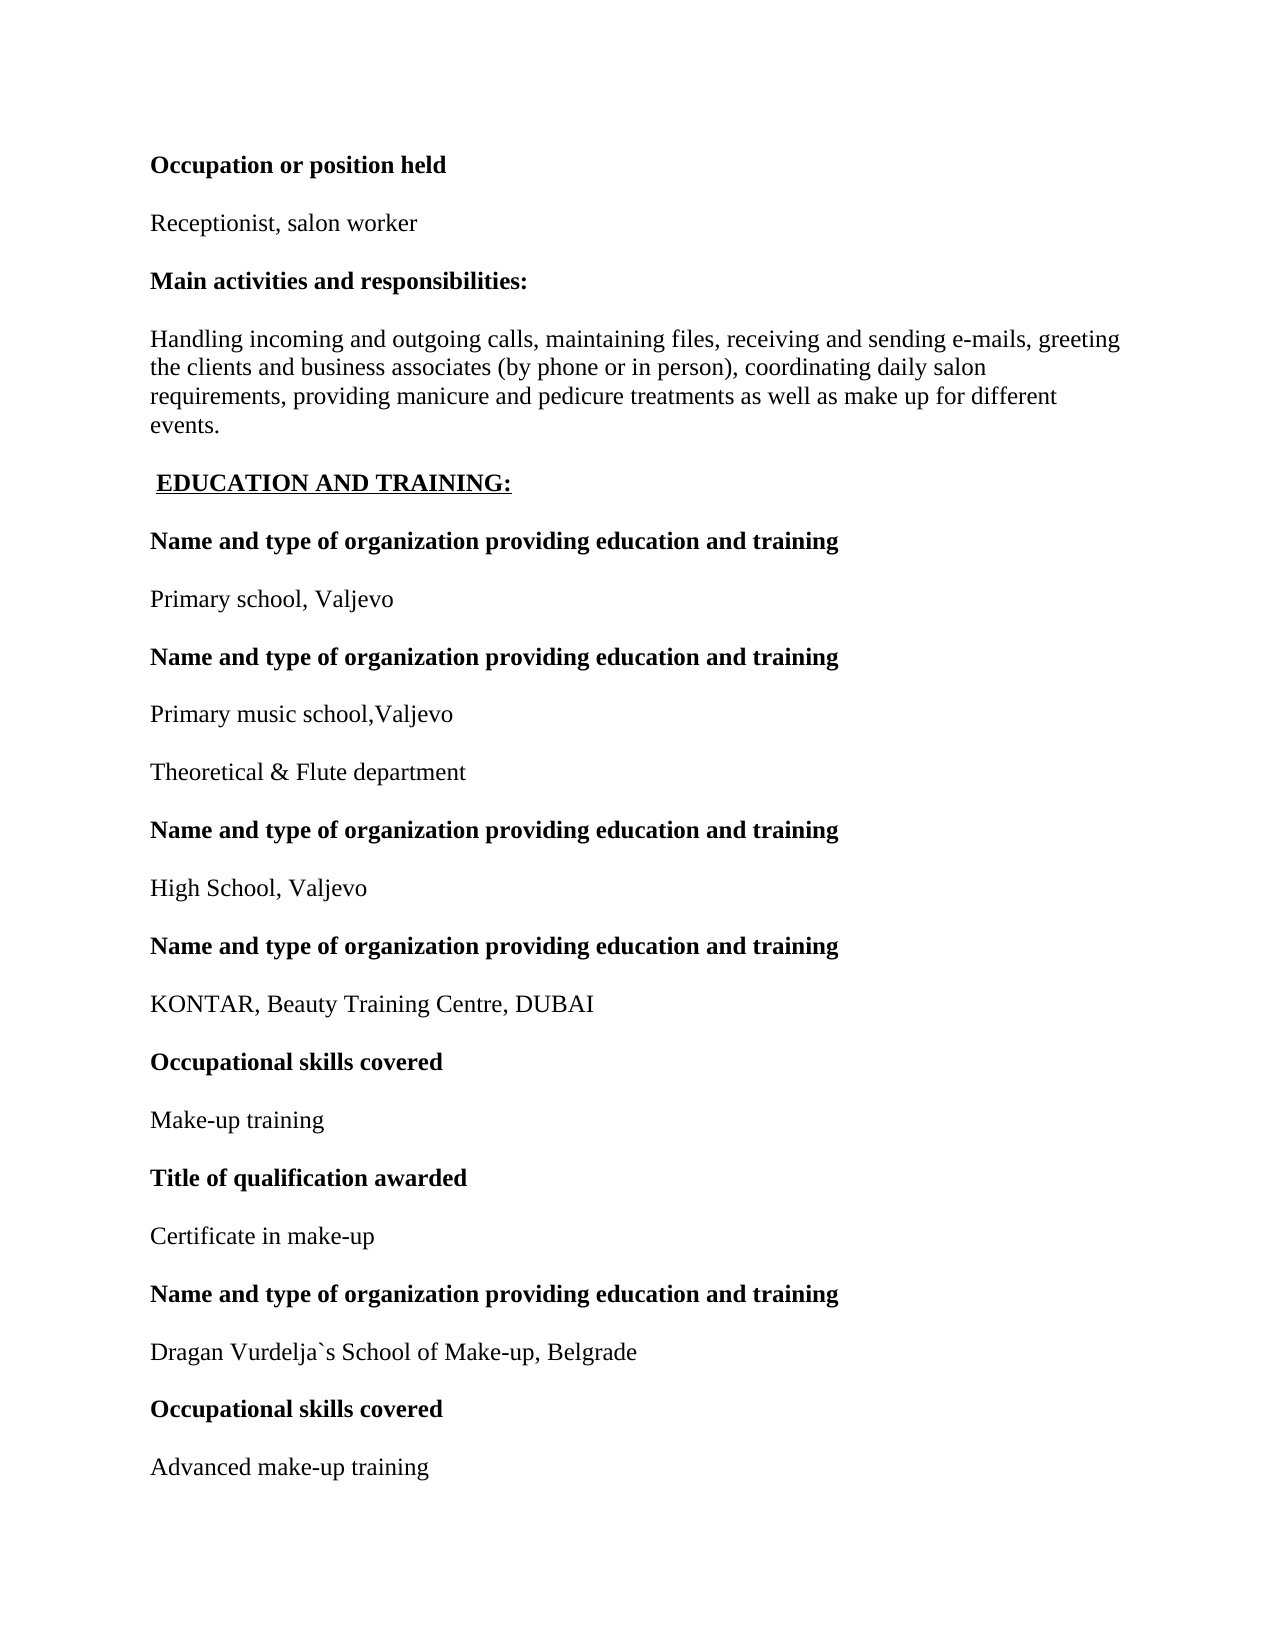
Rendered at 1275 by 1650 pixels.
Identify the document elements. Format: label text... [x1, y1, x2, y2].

text Receptionist, salon worker [150, 208, 1125, 237]
text Make-up training [150, 1105, 1125, 1134]
text Name and type of organization providing education and training [150, 526, 1125, 554]
text High School, Valjevo [150, 873, 1125, 902]
text Primary music school,Valjevo [150, 699, 1125, 728]
text Theoretical & Flute department [150, 757, 1125, 786]
text Occupational skills covered [150, 1047, 1125, 1076]
text Name and type of organization providing education and training [150, 815, 1125, 844]
text Primary school, Valjevo [150, 584, 1125, 612]
text Advanced make-up training [150, 1452, 1125, 1481]
text Occupational skills covered [150, 1394, 1125, 1423]
text KONTAR, Beauty Training Centre, DUBAI [150, 989, 1125, 1018]
text Occupation or position held [150, 150, 1125, 179]
text Handling incoming and outgoing calls, maintaining files, receiving and sending e-mails, greeting the clients and business associates (by phone or in person), coordinating daily salon requirements, providing manicure and pedicure treatments as well as make up for different events. [150, 324, 1125, 439]
text Certificate in make-up [150, 1221, 1125, 1249]
text Title of qualification awarded [150, 1163, 1125, 1192]
text Dragan Vurdelja`s School of Make-up, Belgrade [150, 1337, 1125, 1365]
text Main activities and responsibilities: [150, 266, 1125, 294]
text Name and type of organization providing education and training [150, 931, 1125, 960]
text EDUCATION AND TRAINING: [150, 468, 1125, 497]
text Name and type of organization providing education and training [150, 642, 1125, 670]
text Name and type of organization providing education and training [150, 1279, 1125, 1307]
